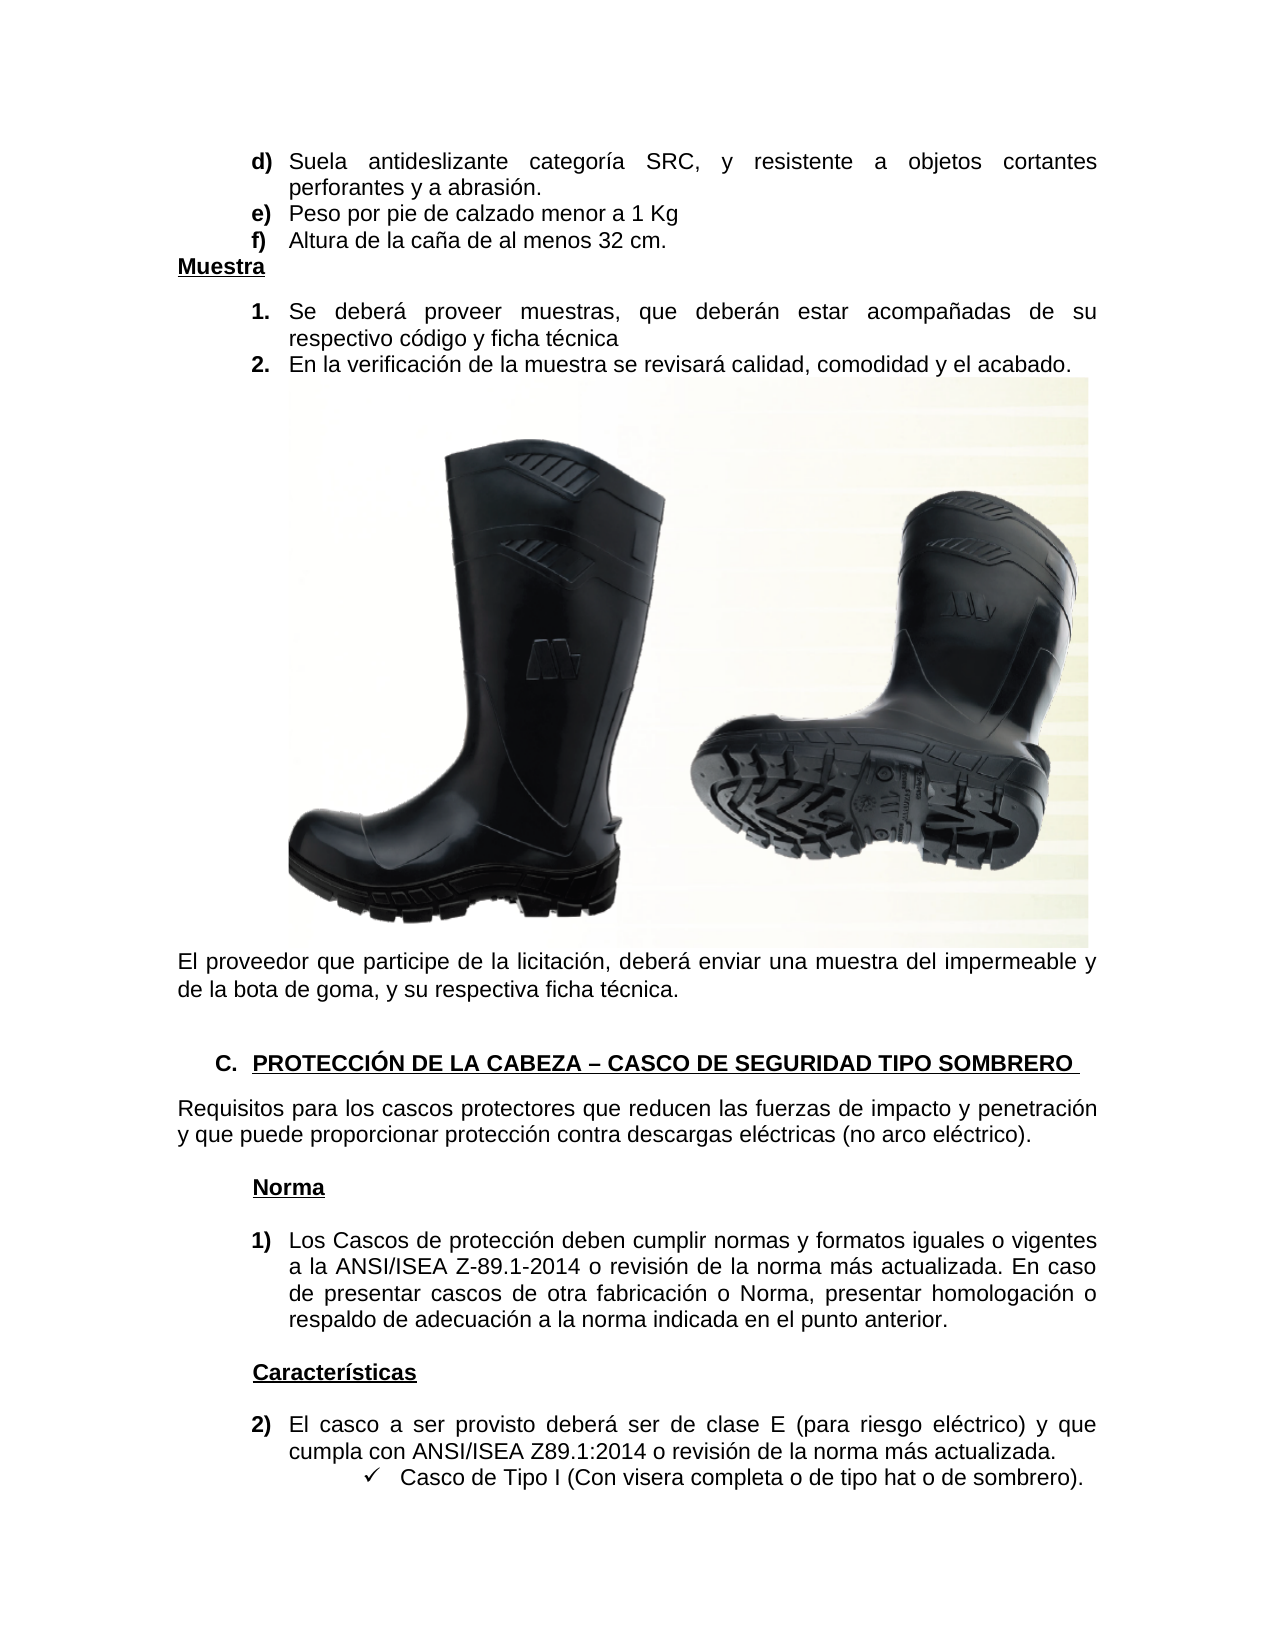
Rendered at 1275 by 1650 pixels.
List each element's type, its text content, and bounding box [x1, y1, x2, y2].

list Casco de Tipo I (Con visera completa o de tipo hat o de sombrero). [362, 1464, 1098, 1490]
list Altura de la caña de al menos 32 cm. [251, 227, 1098, 253]
list Características [252, 1359, 1098, 1385]
text Requisitos para los cascos protectores que reducen las fuerzas de impacto y penetración y que puede proporcionar protección contra descargas eléctricas (no arco eléctrico). [177, 1095, 1098, 1148]
list Los Cascos de protección deben cumplir normas y formatos iguales o vigentes a la ANSI/ISEA Z-89.1-2014 o revisión de la norma más actualizada. En caso de presentar cascos de otra fabricación o Norma, presentar homologación o respaldo de adecuación a la norma indicada en el punto anterior. [251, 1227, 1098, 1332]
text Muestra [177, 253, 1098, 279]
list Suela antideslizante categoría SRC, y resistente a objetos cortantes perforantes y a abrasión. [251, 148, 1098, 200]
list Norma [252, 1174, 1098, 1201]
text El proveedor que participe de la licitación, deberá enviar una muestra del impermeable y de la bota de goma, y su respectiva ficha técnica. [177, 948, 1098, 1003]
list El casco a ser provisto deberá ser de clase E (para riesgo eléctrico) y que cumpla con ANSI/ISEA Z89.1:2014 o revisión de la norma más actualizada. [251, 1411, 1098, 1464]
picture [288, 377, 1089, 948]
list Peso por pie de calzado menor a 1 Kg [251, 200, 1098, 227]
list PROTECCIÓN de la cabeza – casco de seguridad tipo sombrero [215, 1050, 1098, 1076]
list Se deberá proveer muestras, que deberán estar acompañadas de su respectivo código y ficha técnica [251, 298, 1098, 351]
